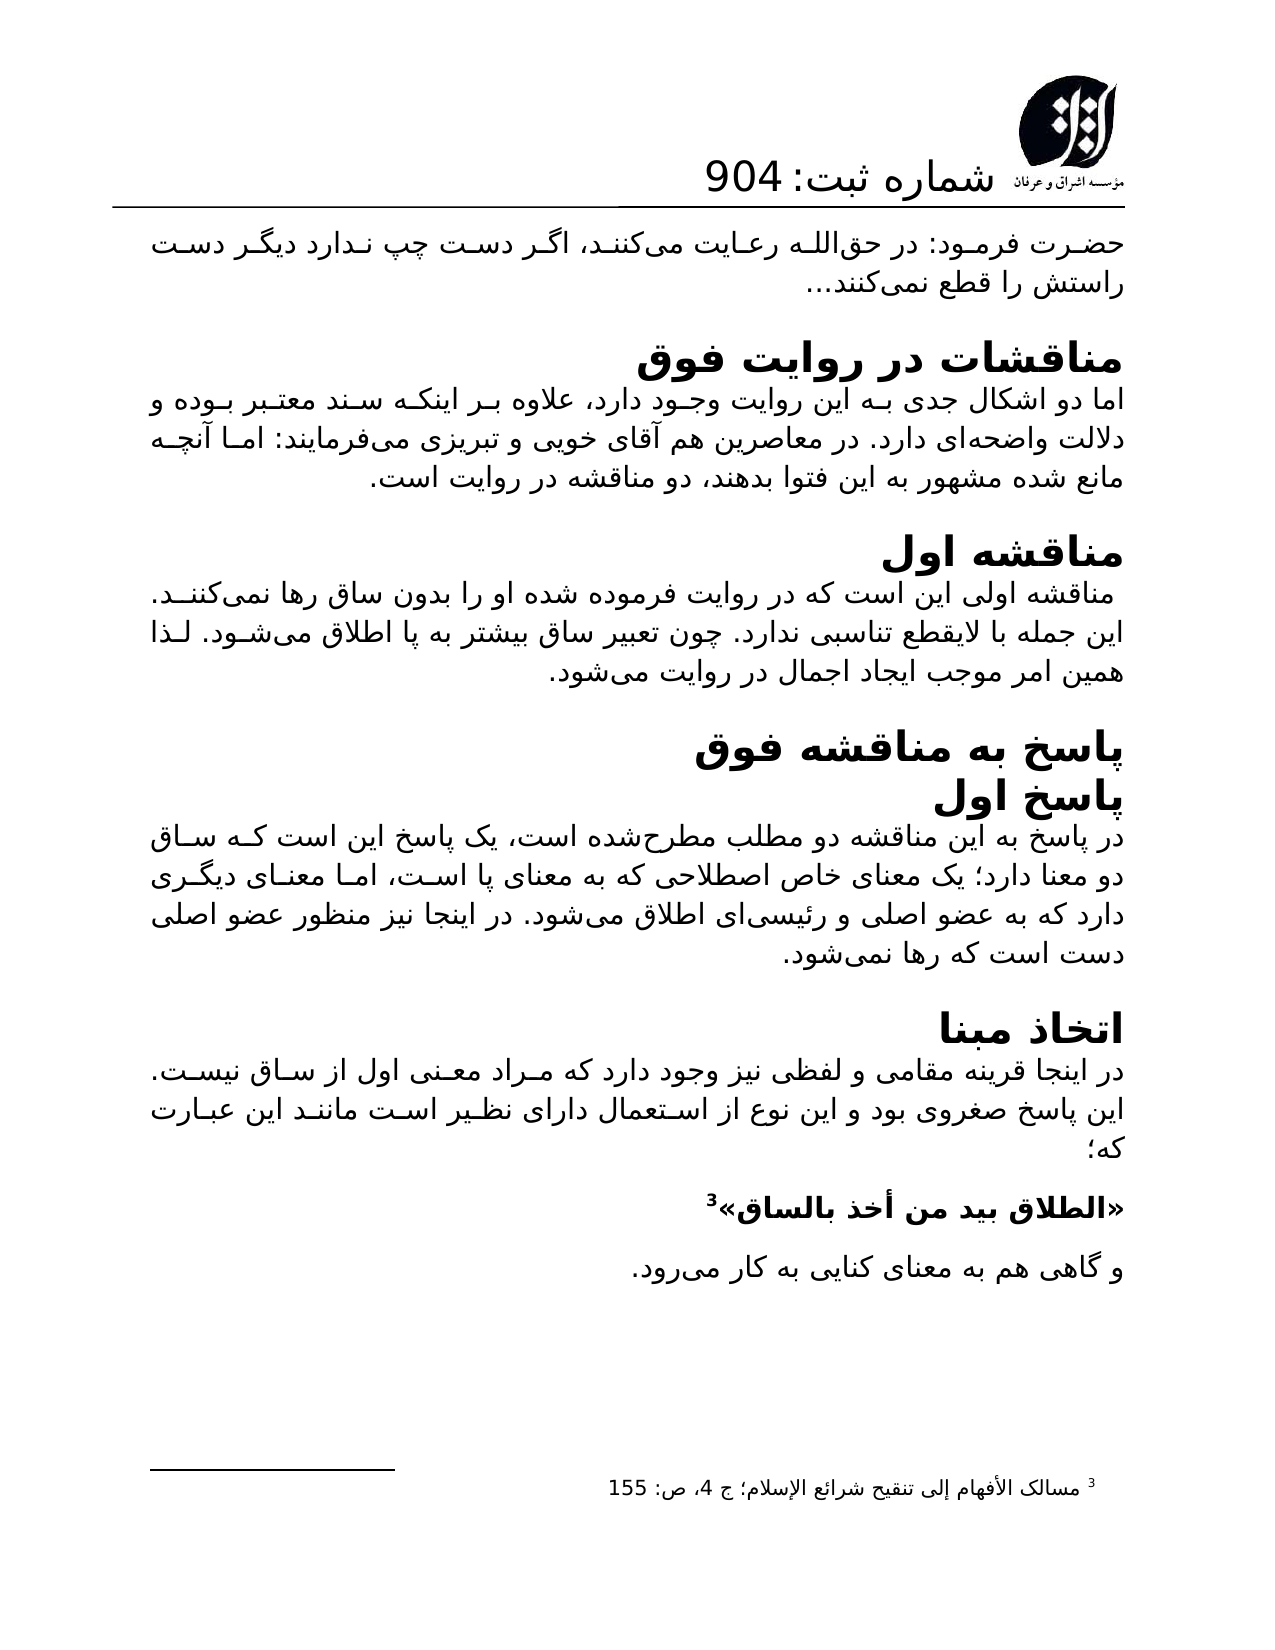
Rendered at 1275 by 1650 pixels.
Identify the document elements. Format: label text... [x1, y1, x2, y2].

picture [1010, 75, 1125, 192]
text حضرت فرمود: در حق‌الله رعایت می‌کنند، اگر دست چپ ندارد دیگر دست راستش را قطع نمی‌کنند... [150, 226, 1125, 299]
subtitle اتخاذ مبنا [150, 1005, 1125, 1053]
subtitle پاسخ اول [150, 771, 1125, 820]
text مناقشه اولی این است که در روایت فرموده شده او را بدون ساق رها نمی‌کنند. این جمله با لایقطع تناسبی ندارد. چون تعبیر ساق بیشتر به پا اطلاق می‌شود. لذا همین امر موجب ایجاد اجمال در روایت می‌شود. [150, 577, 1125, 688]
text اما دو اشکال جدی به این روایت وجود دارد، علاوه بر اینکه سند معتبر بوده و دلالت واضحه‌ای دارد. در معاصرین هم آقای خویی و تبریزی می‌فرمایند: اما آنچه مانع شده مشهور به این فتوا بدهند، دو مناقشه در روایت است. [150, 382, 1125, 494]
text در اینجا قرینه مقامی و لفظی نیز وجود دارد که مراد معنی اول از ساق نیست. این پاسخ صغروی بود و این نوع از استعمال دارای نظیر است مانند این عبارت که؛ [150, 1053, 1125, 1165]
subtitle مناقشه اول [150, 528, 1125, 577]
subtitle پاسخ به مناقشه فوق [150, 723, 1125, 771]
subtitle مناقشات در روایت فوق [150, 333, 1125, 382]
text و گاهی هم به معنای کنایی به کار می‌رود. [150, 1251, 1125, 1285]
text «الطلاق بید من أخذ بالساق» [150, 1191, 1125, 1225]
text در پاسخ به این مناقشه دو مطلب مطرح‌شده است، یک پاسخ این است که ساق دو معنا دارد؛ یک معنای خاص اصطلاحی که به معنای پا است، اما معنای دیگری دارد که به عضو اصلی و رئیسی‌ای اطلاق می‌شود. در اینجا نیز منظور عضو اصلی دست است که رها نمی‌شود. [150, 820, 1125, 971]
